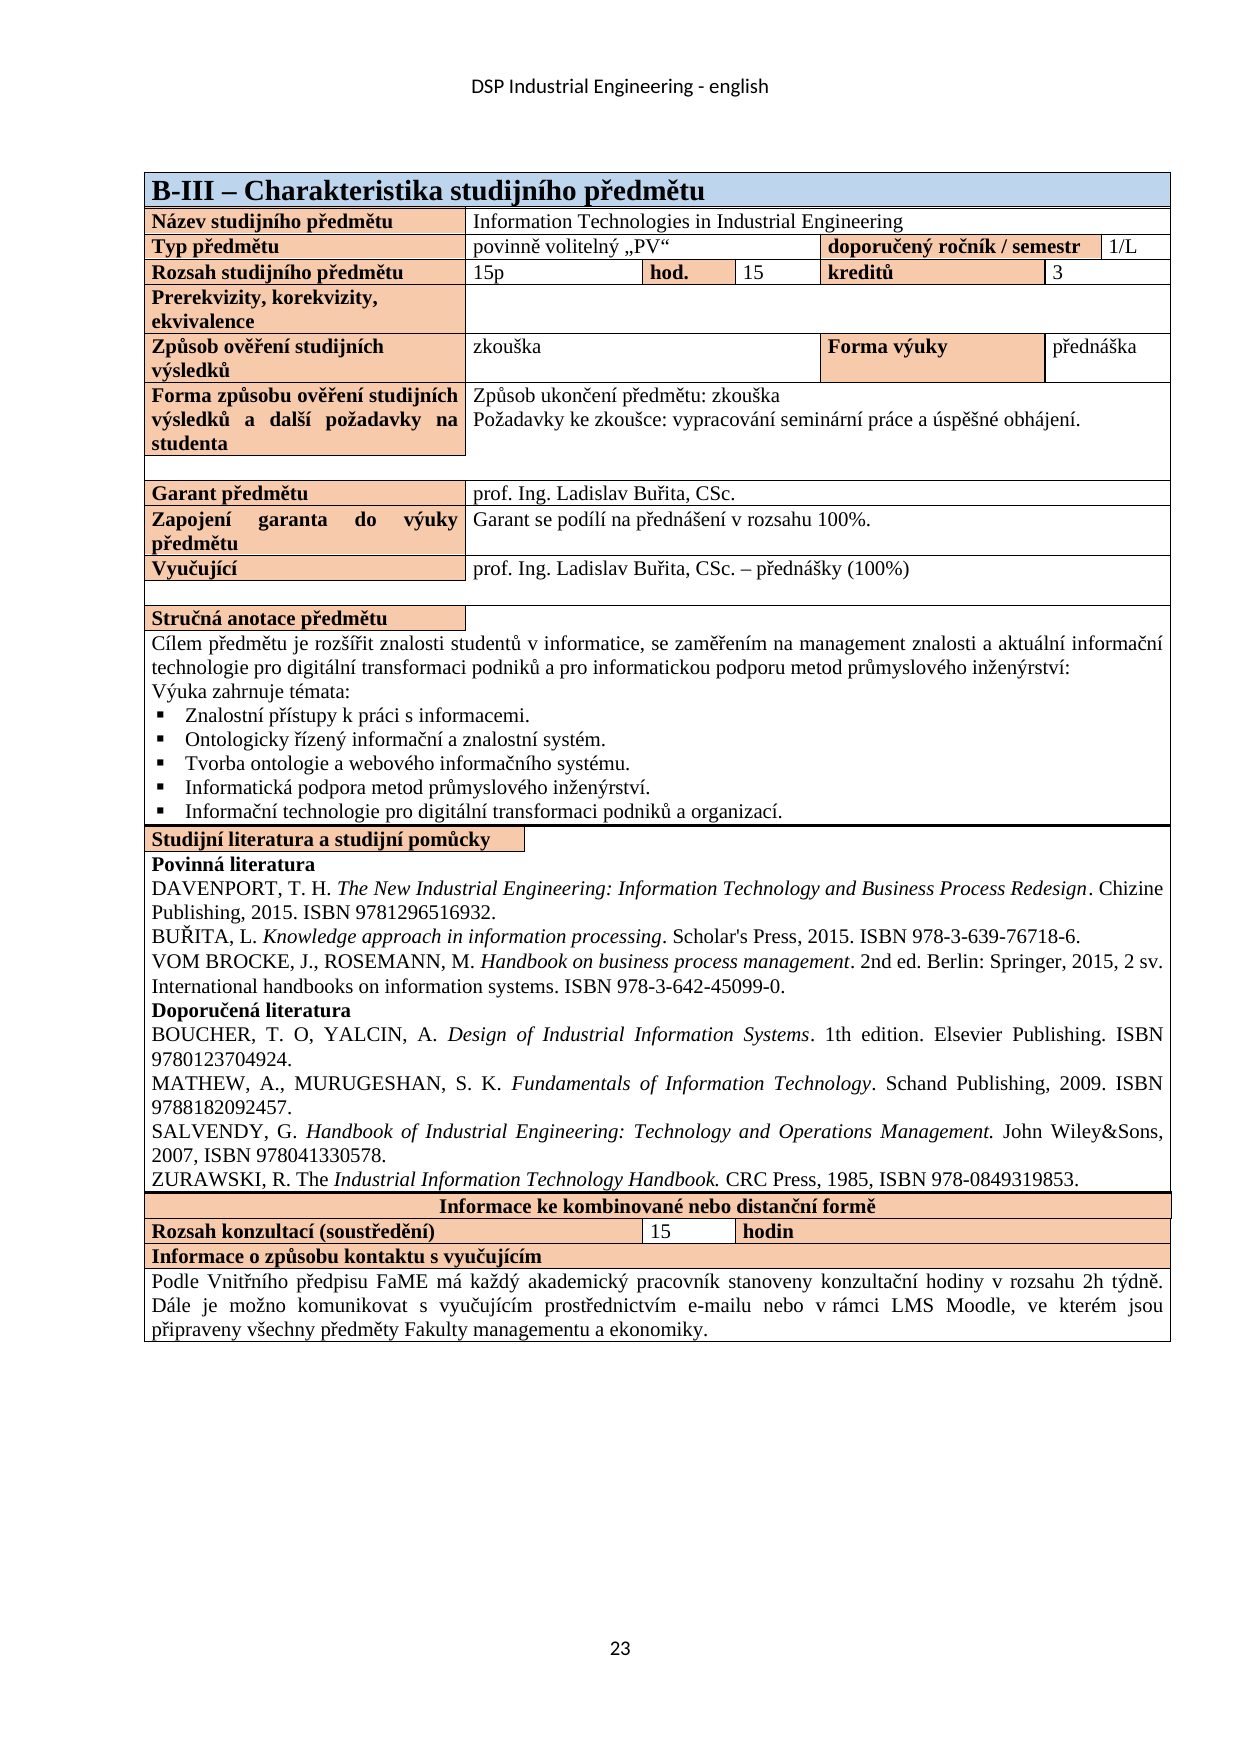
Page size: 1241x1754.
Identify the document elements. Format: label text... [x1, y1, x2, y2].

table_cell Forma výuky [821, 334, 1044, 382]
table_cell hodin [736, 1219, 1170, 1243]
table_cell Informace ke kombinované nebo distanční formě [145, 1194, 1171, 1218]
table_cell Typ předmětu [145, 235, 465, 258]
table_cell povinně volitelný „PV“ [466, 235, 820, 258]
table_cell [466, 606, 1170, 630]
table_cell Rozsah studijního předmětu [145, 260, 465, 284]
table_cell Zapojení garanta do výuky předmětu [145, 506, 465, 554]
table_cell [466, 285, 1170, 333]
table_cell Information Technologies in Industrial Engineering [466, 209, 1170, 233]
table_cell zkouška [466, 334, 820, 382]
table_cell Vyučující [145, 556, 465, 580]
table_cell doporučený ročník / semestr [821, 235, 1101, 258]
table_cell Povinná literatura DAVENPORT, T. H. The New Industrial Engineering: Information Technology and Business Process Redesign. Chizine Publishing, 2015. ISBN 9781296516932. Buřita, L. Knowledge approach in information processing. Scholar's Press, 2015. ISBN 978-3-639-76718-6. VOM BROCKE, J., ROSEMANN, M. Handbook on business process management. 2nd ed. Berlin: Springer, 2015, 2 sv. International handbooks on information systems. ISBN 978-3-642-45099-0. Doporučená literatura BOUCHER, T. O, YALCIN, A. Design of Industrial Information Systems. 1th edition. Elsevier Publishing. ISBN 9780123704924. Mathew, A., Murugeshan, S. K. Fundamentals of Information Technology. Schand Publishing, 2009. ISBN 9788182092457. SALVENDY, G. Handbook of Industrial Engineering: Technology and Operations Management. John Wiley&Sons, 2007, ISBN 978041330578. ZURAWSKI, R. The Industrial Information Technology Handbook. CRC Press, 1985, ISBN 978-0849319853. [145, 851, 1170, 1191]
table_header B-III – Charakteristika studijního předmětu [145, 173, 1170, 206]
table_cell prof. Ing. Ladislav Buřita, CSc. – přednášky (100%) [466, 556, 1170, 580]
table_cell Cílem předmětu je rozšířit znalosti studentů v informatice, se zaměřením na management znalosti a aktuální informační technologie pro digitální transformaci podniků a pro informatickou podporu metod průmyslového inženýrství: Výuka zahrnuje témata: Znalostní přístupy k práci s informacemi. Ontologicky řízený informační a znalostní systém. Tvorba ontologie a webového informačního systému. Informatická podpora metod průmyslového inženýrství. Informační technologie pro digitální transformaci podniků a organizací. [145, 630, 1170, 823]
table_cell přednáška [1046, 334, 1170, 382]
table_cell Podle Vnitřního předpisu FaME má každý akademický pracovník stanoveny konzultační hodiny v rozsahu 2h týdně. Dále je možno komunikovat s vyučujícím prostřednictvím e-mailu nebo v rámci LMS Moodle, ve kterém jsou připraveny všechny předměty Fakulty managementu a ekonomiky. [145, 1269, 1170, 1341]
table_cell [525, 827, 1170, 851]
table_cell Způsob ukončení předmětu: zkouška Požadavky ke zkoušce: vypracování seminární práce a úspěšné obhájení. [466, 383, 1170, 455]
table_cell Garant se podílí na přednášení v rozsahu 100%. [466, 506, 1170, 554]
table_cell 3 [1046, 260, 1170, 284]
table_cell Forma způsobu ověření studijních výsledků a další požadavky na studenta [145, 383, 465, 455]
table_cell [145, 580, 1170, 605]
table_cell 15 [736, 260, 820, 284]
table_cell 15 [643, 1219, 735, 1243]
table_cell Garant předmětu [145, 481, 465, 505]
table_cell [145, 455, 1170, 480]
table_cell 1/L [1102, 235, 1170, 258]
table_cell Prerekvizity, korekvizity, ekvivalence [145, 285, 465, 333]
table_cell Studijní literatura a studijní pomůcky [145, 827, 524, 851]
table_cell Způsob ověření studijních výsledků [145, 334, 465, 382]
table_cell 15p [466, 260, 642, 284]
table_cell hod. [643, 260, 735, 284]
table_cell kreditů [821, 260, 1044, 284]
table_cell Informace o způsobu kontaktu s vyučujícím [145, 1244, 1170, 1268]
table_cell Název studijního předmětu [145, 209, 465, 233]
table_cell Stručná anotace předmětu [145, 606, 465, 630]
table_cell prof. Ing. Ladislav Buřita, CSc. [466, 481, 1170, 505]
table_cell Rozsah konzultací (soustředění) [145, 1219, 642, 1243]
